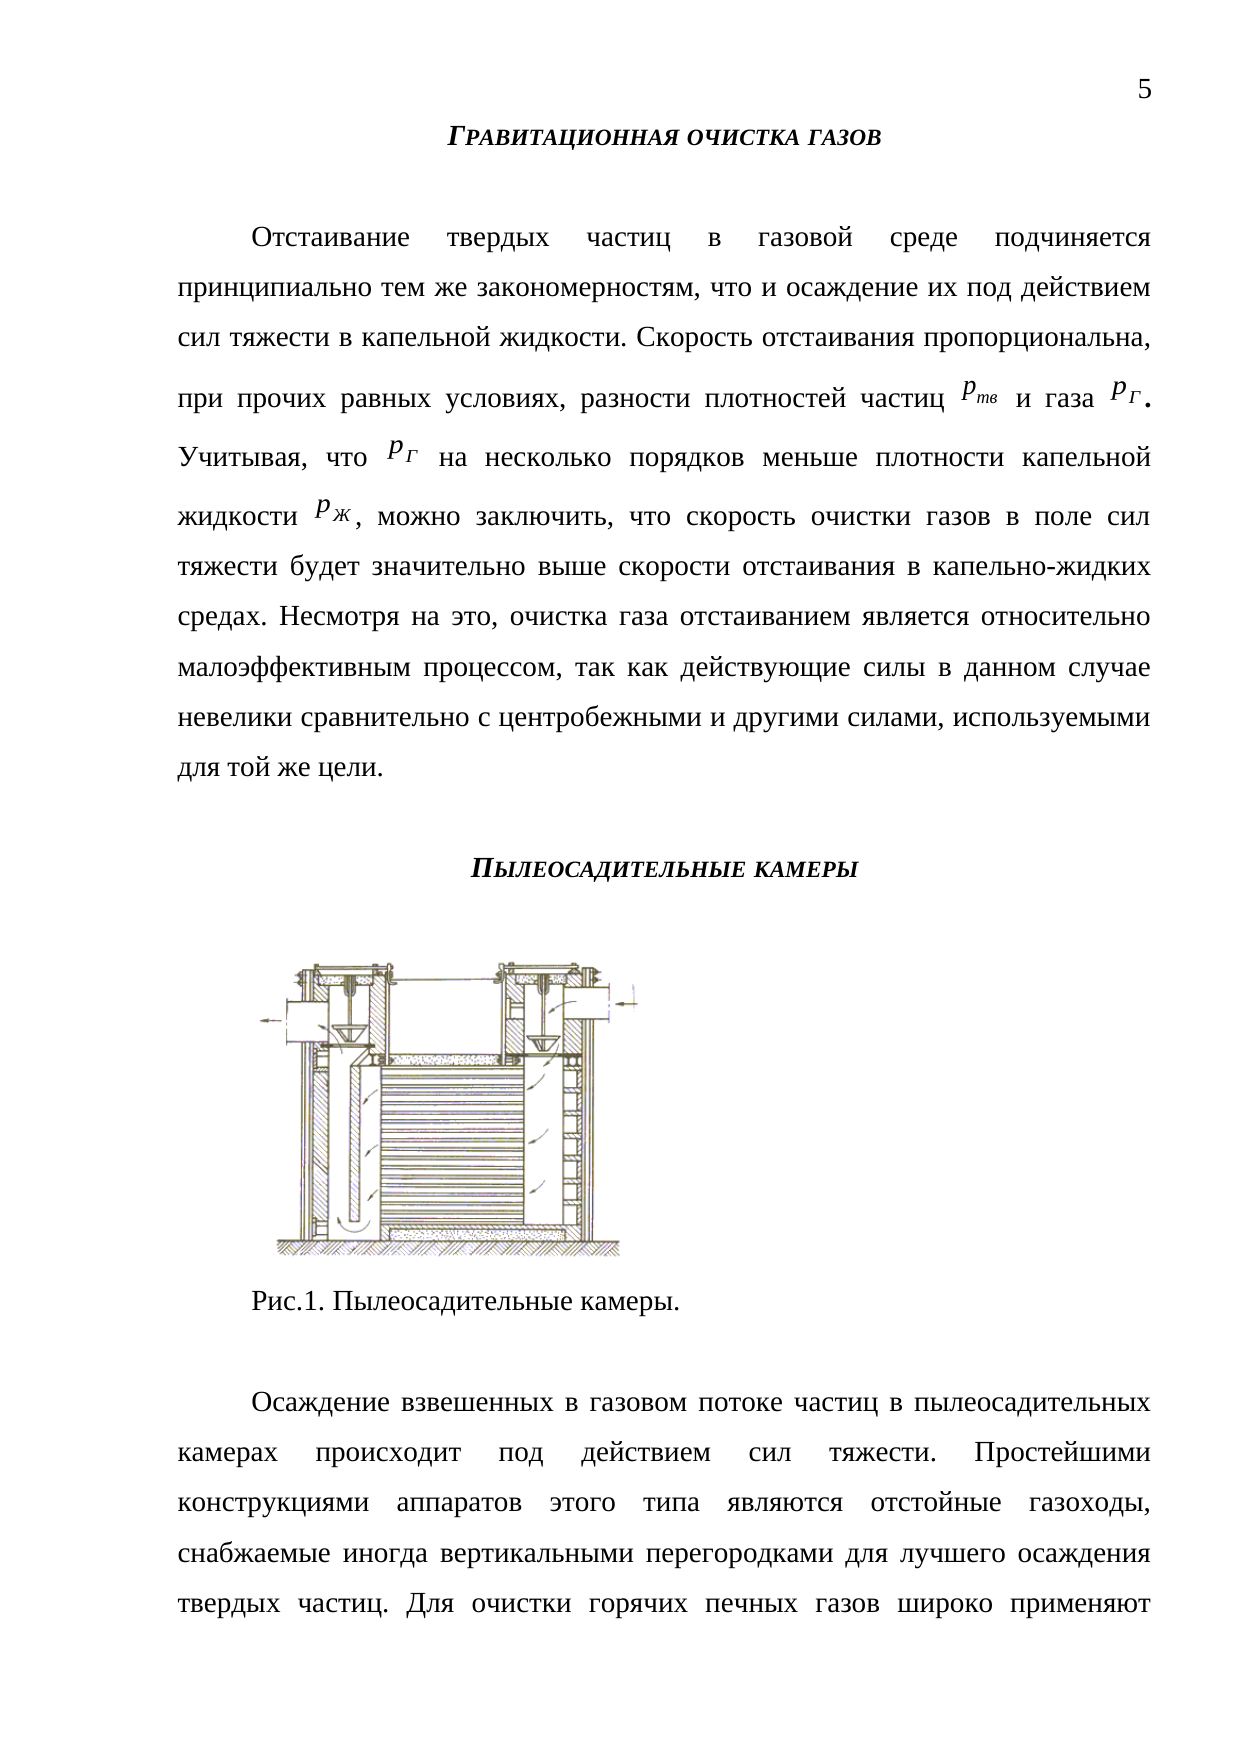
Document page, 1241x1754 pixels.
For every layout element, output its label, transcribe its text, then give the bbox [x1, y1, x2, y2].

text Отстаивание твердых частиц в газовой среде подчиняется принципиально тем же закономерностям, что и осаждение их под действием сил тяжести в капельной жидкости. Скорость отстаивания пропорциональна, при прочих равных условиях, разности плотностей частиц и газа . Учитывая, что на несколько порядков меньше плотности капельной жидкости , можно заключить, что скорость очистки газов в поле сил тяжести будет значительно выше скорости отстаивания в капельно-жидких средах. Несмотря на это, очистка газа отстаиванием является относительно малоэффективным процессом, так как действующие силы в данном случае невелики сравнительно с центробежными и другими силами, используемыми для той же цели. [177, 219, 1152, 783]
text Рис.1. Пылеосадительные камеры. [177, 1283, 1152, 1317]
subtitle Пылеосадительные камеры [177, 850, 1152, 883]
subtitle Гравитационная очистка газов [177, 118, 1152, 152]
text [177, 1384, 1152, 1618]
